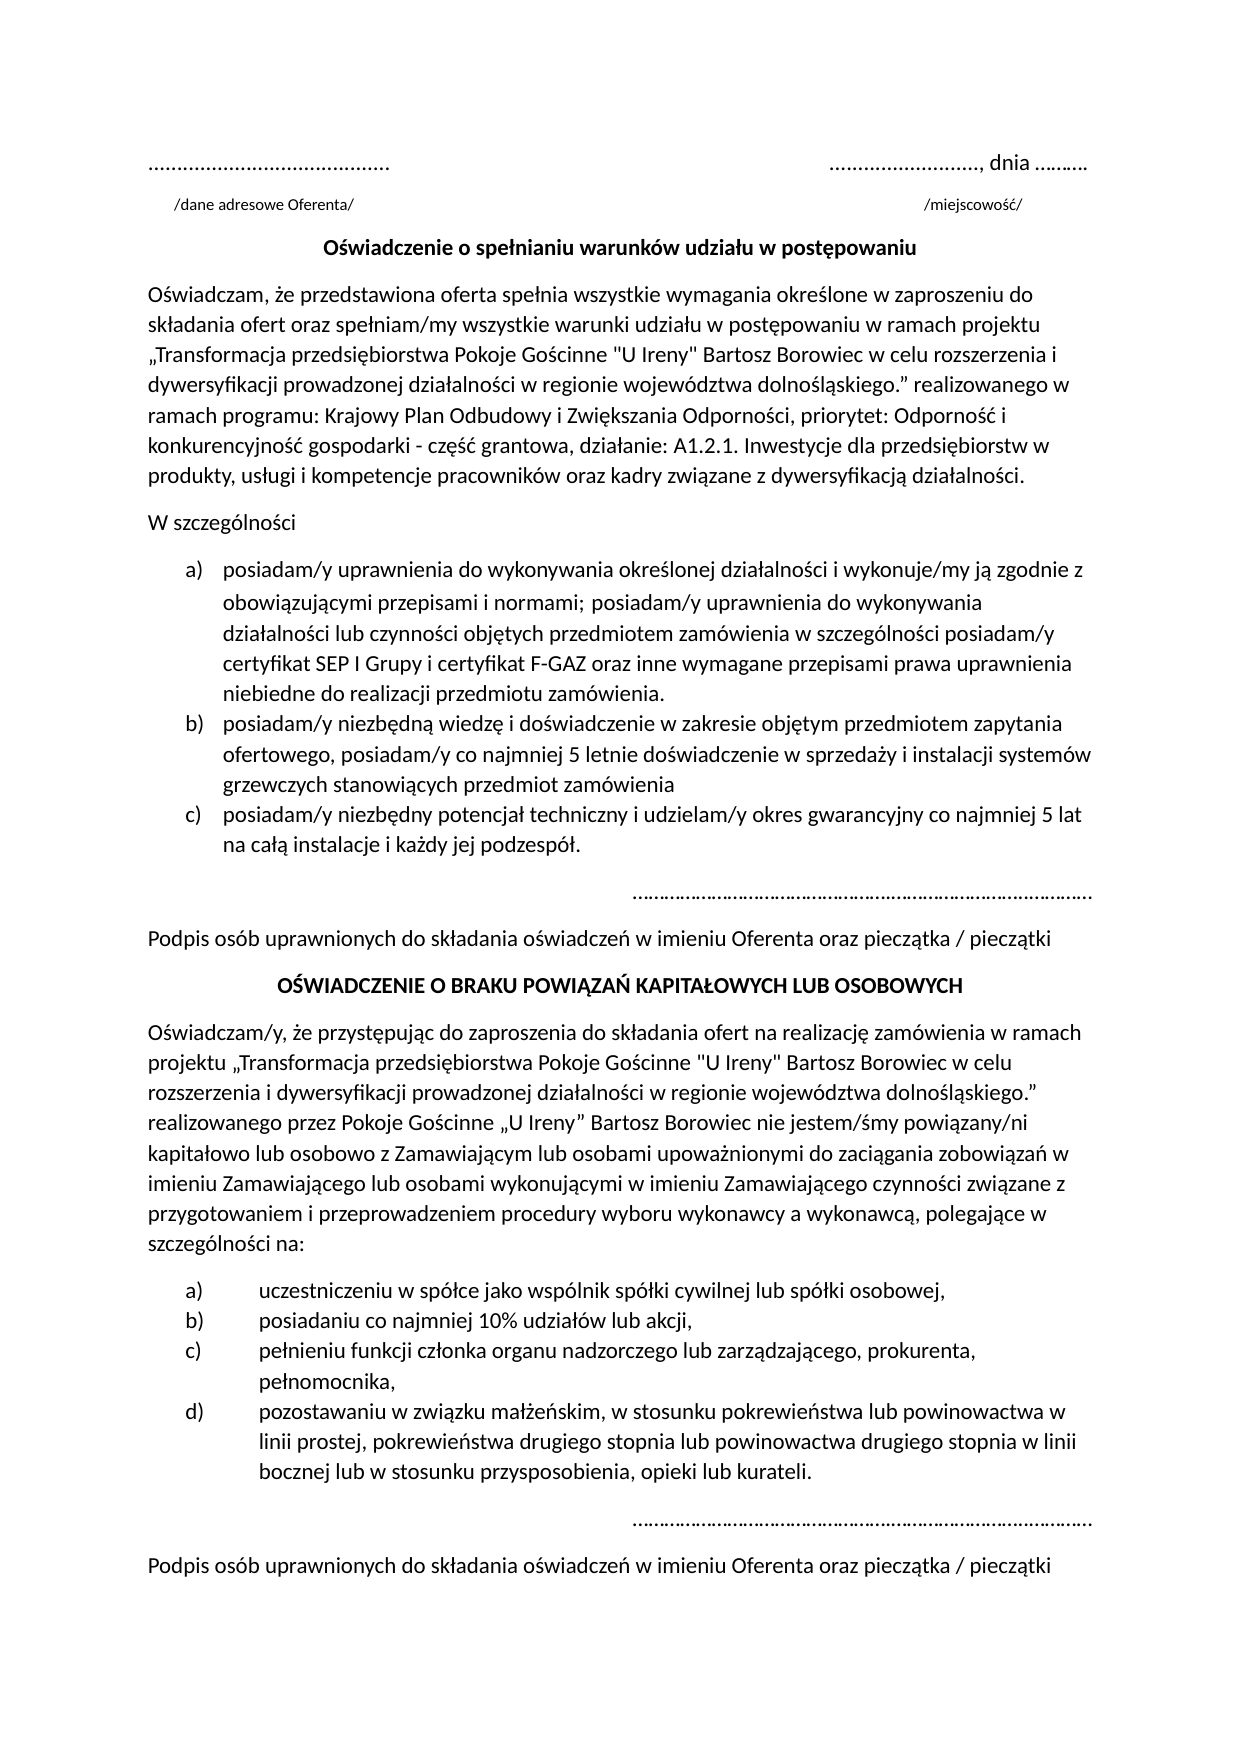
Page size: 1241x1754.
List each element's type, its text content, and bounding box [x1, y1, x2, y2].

text Podpis osób uprawnionych do składania oświadczeń w imieniu Oferenta oraz pieczątka / pieczątki [148, 1551, 1093, 1579]
text Oświadczenie o spełnianiu warunków udziału w postępowaniu [148, 233, 1093, 261]
text Oświadczam/y, że przystępując do zaproszenia do składania ofert na realizację zamówienia w ramach projektu „Transformacja przedsiębiorstwa Pokoje Gościnne "U Ireny" Bartosz Borowiec w celu rozszerzenia i dywersyfikacji prowadzonej działalności w regionie województwa dolnośląskiego.” realizowanego przez Pokoje Gościnne „U Ireny” Bartosz Borowiec nie jestem/śmy powiązany/ni kapitałowo lub osobowo z Zamawiającym lub osobami upoważnionymi do zaciągania zobowiązań w imieniu Zamawiającego lub osobami wykonującymi w imieniu Zamawiającego czynności związane z przygotowaniem i przeprowadzeniem procedury wyboru wykonawcy a wykonawcą, polegające w szczególności na: [148, 1018, 1093, 1257]
text W szczególności [148, 508, 1093, 536]
list posiadam/y niezbędny potencjał techniczny i udzielam/y okres gwarancyjny co najmniej 5 lat na całą instalacje i każdy jej podzespół. [185, 800, 1093, 858]
list posiadam/y uprawnienia do wykonywania określonej działalności i wykonuje/my ją zgodnie z obowiązującymi przepisami i normami; posiadam/y uprawnienia do wykonywania działalności lub czynności objętych przedmiotem zamówienia w szczególności posiadam/y certyfikat SEP I Grupy i certyfikat F-GAZ oraz inne wymagane przepisami prawa uprawnienia niebiedne do realizacji przedmiotu zamówienia. [185, 555, 1093, 707]
text OŚWIADCZENIE O BRAKU POWIĄZAŃ KAPITAŁOWYCH LUB OSOBOWYCH [148, 971, 1093, 999]
list posiadaniu co najmniej 10% udziałów lub akcji, [185, 1306, 1093, 1334]
text ………………………………………….……………………..………… [148, 1504, 1093, 1532]
list pozostawaniu w związku małżeńskim, w stosunku pokrewieństwa lub powinowactwa w linii prostej, pokrewieństwa drugiego stopnia lub powinowactwa drugiego stopnia w linii bocznej lub w stosunku przysposobienia, opieki lub kurateli. [185, 1397, 1093, 1485]
text /dane adresowe Oferenta/ /miejscowość/ [148, 194, 1093, 215]
list uczestniczeniu w spółce jako wspólnik spółki cywilnej lub spółki osobowej, [185, 1276, 1093, 1304]
list pełnieniu funkcji członka organu nadzorczego lub zarządzającego, prokurenta, pełnomocnika, [185, 1337, 1093, 1395]
text ………………………………………….……………………..………… [148, 877, 1093, 905]
list posiadam/y niezbędną wiedzę i doświadczenie w zakresie objętym przedmiotem zapytania ofertowego, posiadam/y co najmniej 5 letnie doświadczenie w sprzedaży i instalacji systemów grzewczych stanowiących przedmiot zamówienia [185, 709, 1093, 798]
text .......................................... .........................., dnia ………. [148, 148, 1093, 176]
text Podpis osób uprawnionych do składania oświadczeń w imieniu Oferenta oraz pieczątka / pieczątki [148, 924, 1093, 952]
text Oświadczam, że przedstawiona oferta spełnia wszystkie wymagania określone w zaproszeniu do składania ofert oraz spełniam/my wszystkie warunki udziału w postępowaniu w ramach projektu „Transformacja przedsiębiorstwa Pokoje Gościnne "U Ireny" Bartosz Borowiec w celu rozszerzenia i dywersyfikacji prowadzonej działalności w regionie województwa dolnośląskiego.” realizowanego w ramach programu: Krajowy Plan Odbudowy i Zwiększania Odporności, priorytet: Odporność i konkurencyjność gospodarki - część grantowa, działanie: A1.2.1. Inwestycje dla przedsiębiorstw w produkty, usługi i kompetencje pracowników oraz kadry związane z dywersyfikacją działalności. [148, 280, 1093, 489]
